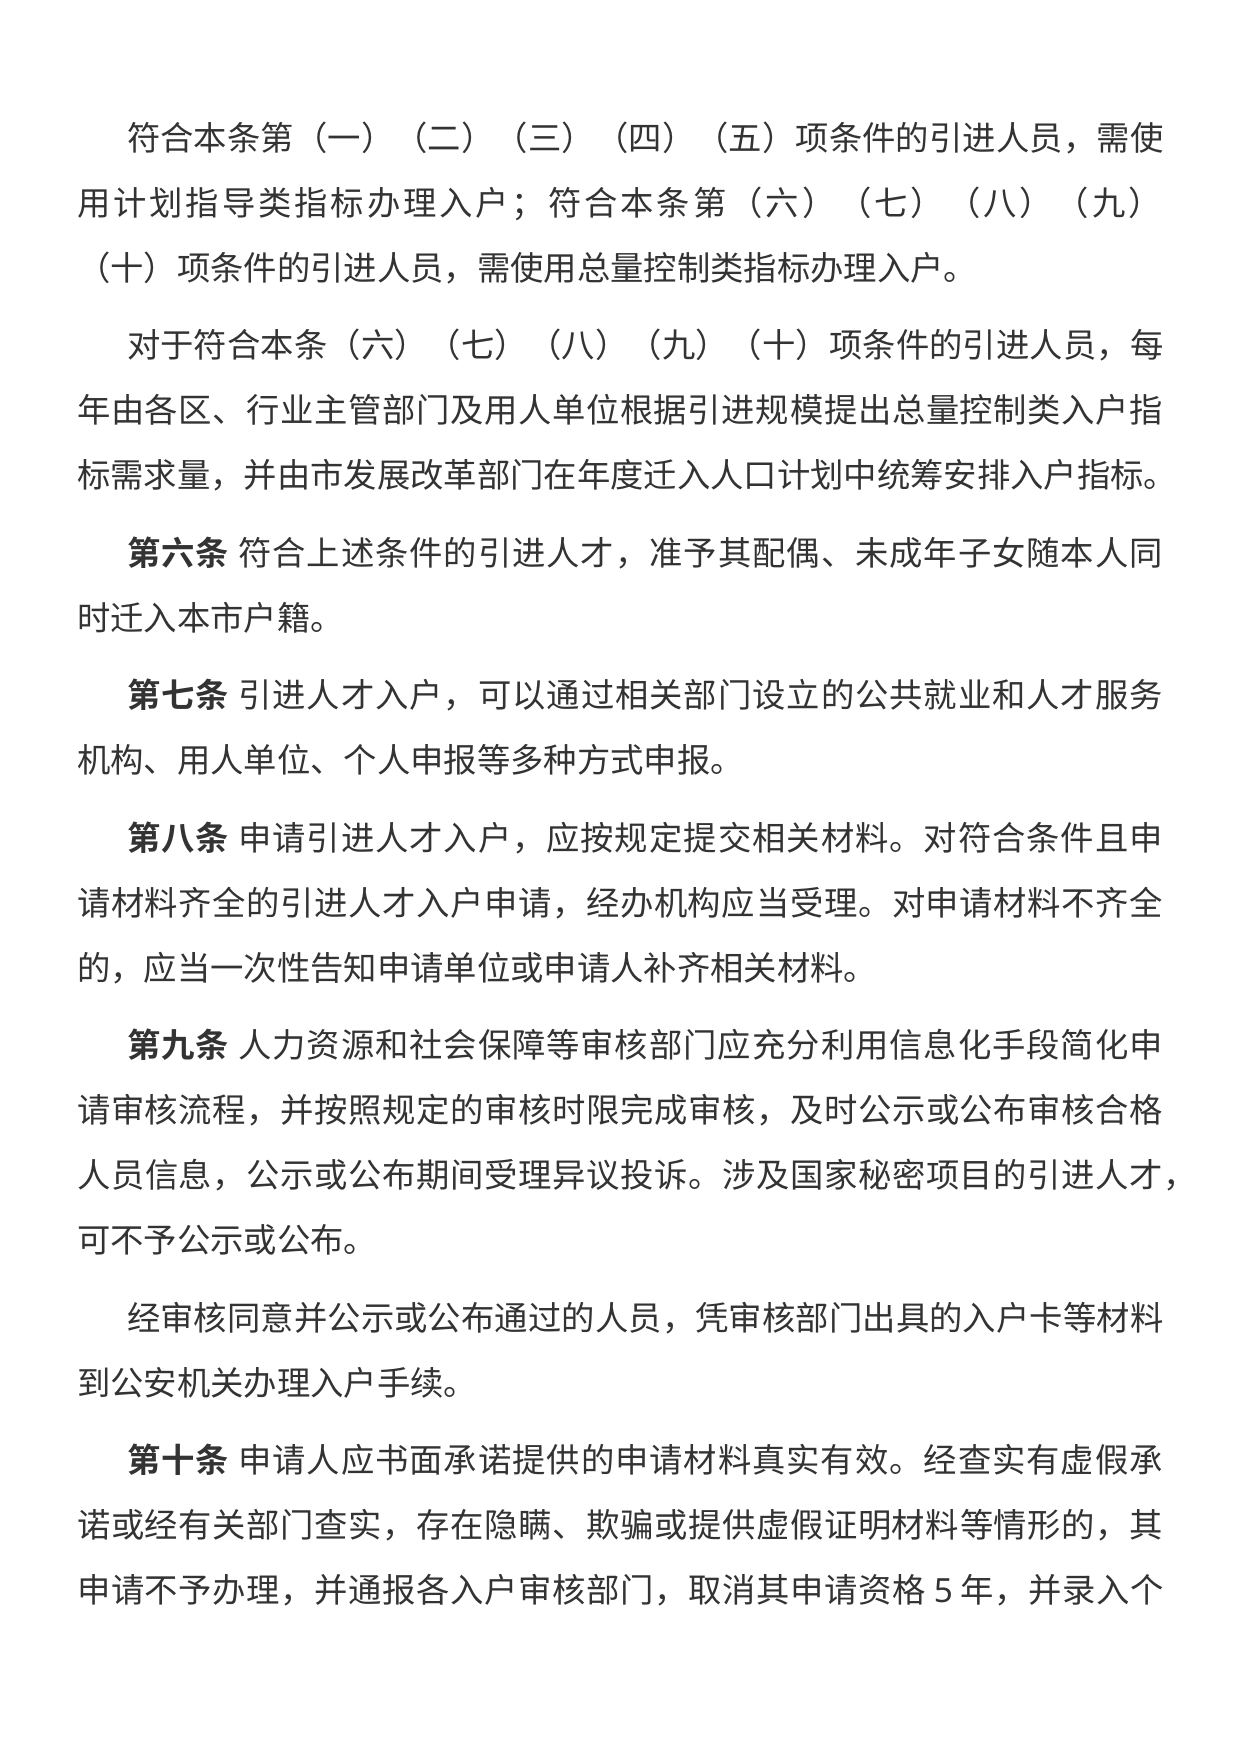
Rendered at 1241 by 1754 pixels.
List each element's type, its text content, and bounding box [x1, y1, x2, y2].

text 第六条 符合上述条件的引进人才，准予其配偶、未成年子女随本人同时迁入本市户籍。 [77, 518, 1163, 648]
text 第八条 申请引进人才入户，应按规定提交相关材料。对符合条件且申请材料齐全的引进人才入户申请，经办机构应当受理。对申请材料不齐全的，应当一次性告知申请单位或申请人补齐相关材料。 [77, 803, 1163, 998]
text 对于符合本条（六）（七）（八）（九）（十）项条件的引进人员，每年由各区、行业主管部门及用人单位根据引进规模提出总量控制类入户指标需求量，并由市发展改革部门在年度迁入人口计划中统筹安排入户指标。 [77, 310, 1163, 505]
text 经审核同意并公示或公布通过的人员，凭审核部门出具的入户卡等材料到公安机关办理入户手续。 [77, 1283, 1163, 1413]
text 符合本条第（一）（二）（三）（四）（五）项条件的引进人员，需使用计划指导类指标办理入户；符合本条第（六）（七）（八）（九）（十）项条件的引进人员，需使用总量控制类指标办理入户。 [77, 103, 1163, 298]
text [77, 1425, 1163, 1620]
text 第七条 引进人才入户，可以通过相关部门设立的公共就业和人才服务机构、用人单位、个人申报等多种方式申报。 [77, 660, 1163, 790]
text 第九条 人力资源和社会保障等审核部门应充分利用信息化手段简化申请审核流程，并按照规定的审核时限完成审核，及时公示或公布审核合格人员信息，公示或公布期间受理异议投诉。涉及国家秘密项目的引进人才，可不予公示或公布。 [77, 1010, 1163, 1270]
